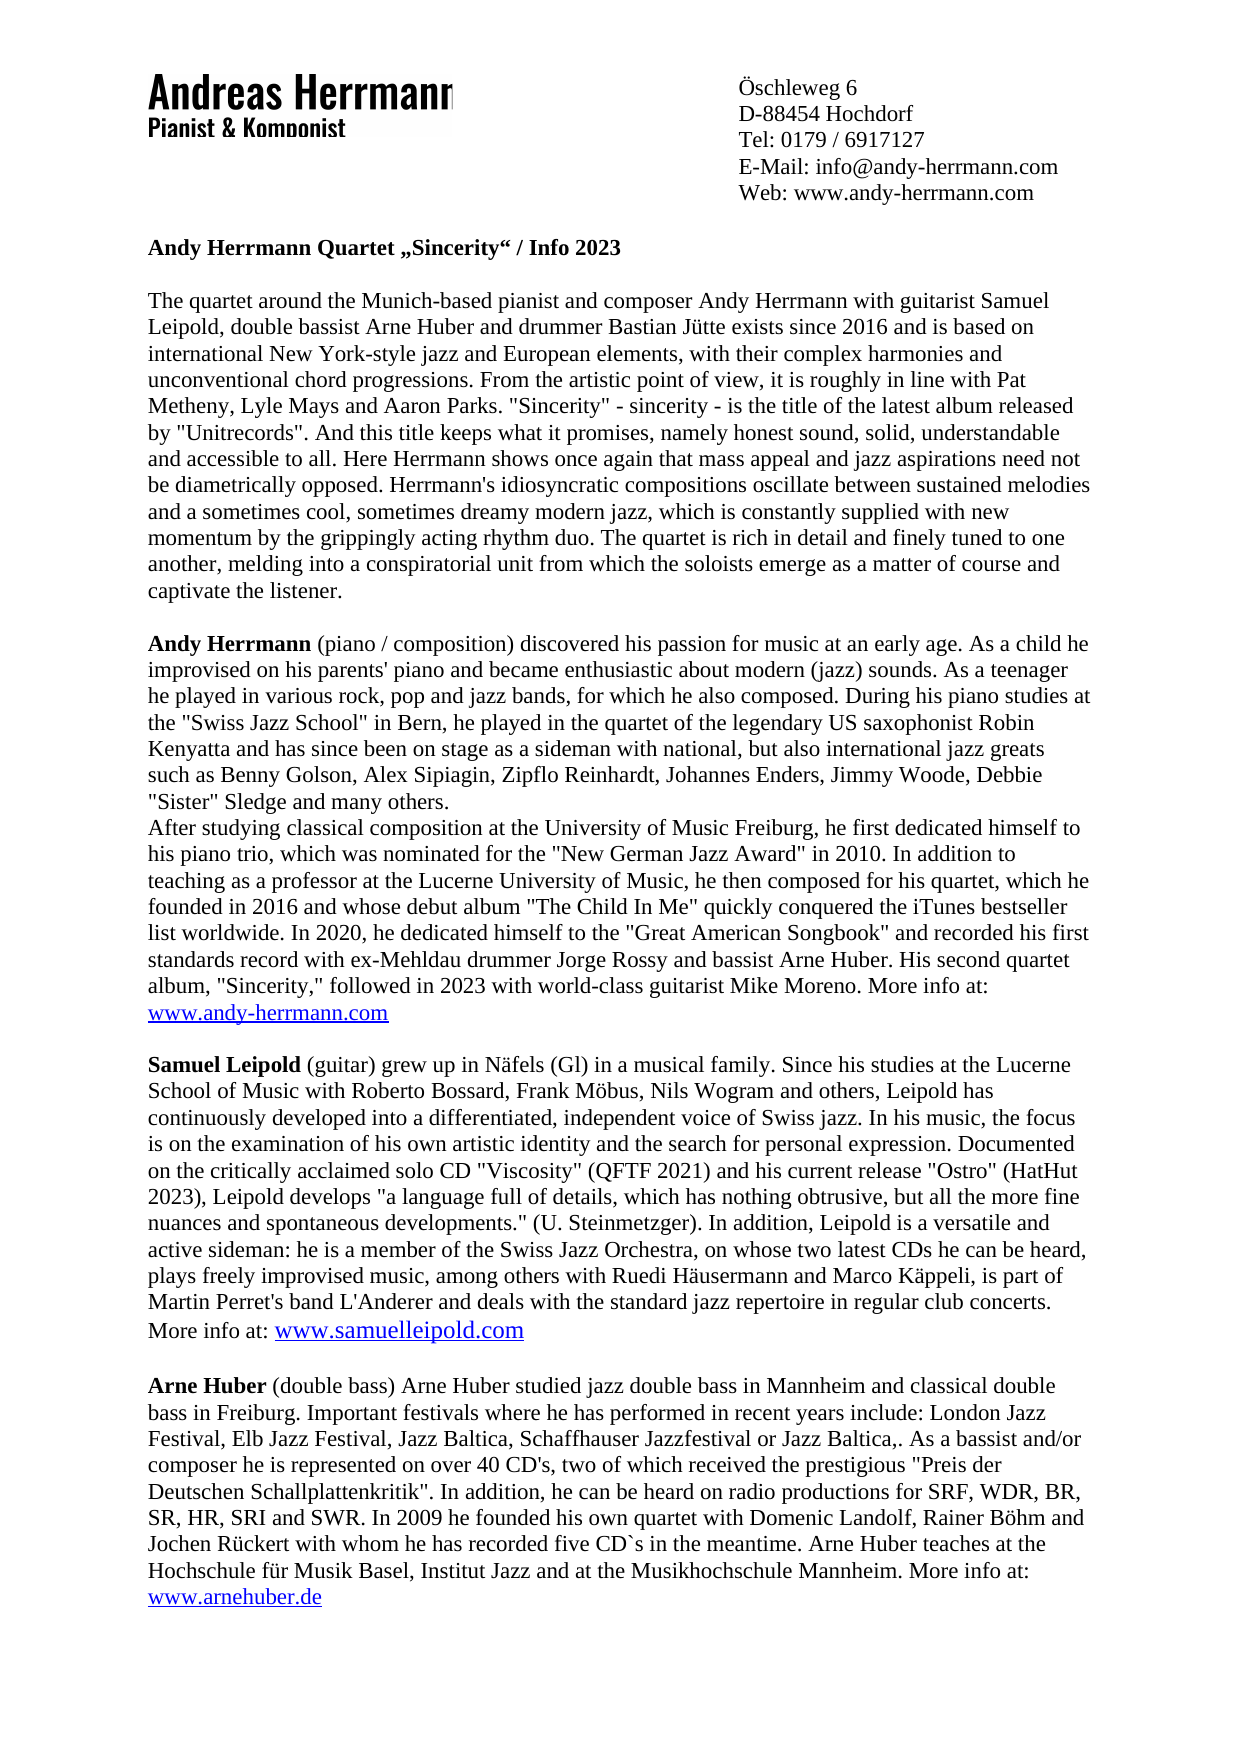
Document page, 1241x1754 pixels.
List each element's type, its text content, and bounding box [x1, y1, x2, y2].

text Andy Herrmann Quartet „Sincerity“ / Info 2023 [148, 234, 1093, 261]
text The quartet around the Munich-based pianist and composer Andy Herrmann with guitarist Samuel Leipold, double bassist Arne Huber and drummer Bastian Jütte exists since 2016 and is based on international New York-style jazz and European elements, with their complex harmonies and unconventional chord progressions. From the artistic point of view, it is roughly in line with Pat Metheny, Lyle Mays and Aaron Parks. "Sincerity" - sincerity - is the title of the latest album released by "Unitrecords". And this title keeps what it promises, namely honest sound, solid, understandable and accessible to all. Here Herrmann shows once again that mass appeal and jazz aspirations need not be diametrically opposed. Herrmann's idiosyncratic compositions oscillate between sustained melodies and a sometimes cool, sometimes dreamy modern jazz, which is constantly supplied with new momentum by the grippingly acting rhythm duo. The quartet is rich in detail and finely tuned to one another, melding into a conspiratorial unit from which the soloists emerge as a matter of course and captivate the listener. [148, 287, 1093, 603]
text Samuel Leipold (guitar) grew up in Näfels (Gl) in a musical family. Since his studies at the Lucerne School of Music with Roberto Bossard, Frank Möbus, Nils Wogram and others, Leipold has continuously developed into a differentiated, independent voice of Swiss jazz. In his music, the focus is on the examination of his own artistic identity and the search for personal expression. Documented on the critically acclaimed solo CD "Viscosity" (QFTF 2021) and his current release "Ostro" (HatHut 2023), Leipold develops "a language full of details, which has nothing obtrusive, but all the more fine nuances and spontaneous developments." (U. Steinmetzger). In addition, Leipold is a versatile and active sideman: he is a member of the Swiss Jazz Orchestra, on whose two latest CDs he can be heard, plays freely improvised music, among others with Ruedi Häusermann and Marco Käppeli, is part of Martin Perret's band L'Anderer and deals with the standard jazz repertoire in regular club concerts. More info at: www.samuelleipold.com [148, 1051, 1093, 1343]
text After studying classical composition at the University of Music Freiburg, he first dedicated himself to his piano trio, which was nominated for the "New German Jazz Award" in 2010. In addition to teaching as a professor at the Lucerne University of Music, he then composed for his quartet, which he founded in 2016 and whose debut album "The Child In Me" quickly conquered the iTunes bestseller list worldwide. In 2020, he dedicated himself to the "Great American Songbook" and recorded his first standards record with ex-Mehldau drummer Jorge Rossy and bassist Arne Huber. His second quartet album, "Sincerity," followed in 2023 with world-class guitarist Mike Moreno. More info at: www.andy-herrmann.com [148, 814, 1093, 1025]
text Arne Huber (double bass) Arne Huber studied jazz double bass in Mannheim and classical double bass in Freiburg. Important festivals where he has performed in recent years include: London Jazz Festival, Elb Jazz Festival, Jazz Baltica, Schaffhauser Jazzfestival or Jazz Baltica,. As a bassist and/or composer he is represented on over 40 CD's, two of which received the prestigious "Preis der Deutschen Schallplattenkritik". In addition, he can be heard on radio productions for SRF, WDR, BR, SR, HR, SRI and SWR. In 2009 he founded his own quartet with Domenic Landolf, Rainer Böhm and Jochen Rückert with whom he has recorded five CD`s in the meantime. Arne Huber teaches at the Hochschule für Musik Basel, Institut Jazz and at the Musikhochschule Mannheim. More info at: www.arnehuber.de [148, 1372, 1093, 1609]
text Andy Herrmann (piano / composition) discovered his passion for music at an early age. As a child he improvised on his parents' piano and became enthusiastic about modern (jazz) sounds. As a teenager he played in various rock, pop and jazz bands, for which he also composed. During his piano studies at the "Swiss Jazz School" in Bern, he played in the quartet of the legendary US saxophonist Robin Kenyatta and has since been on stage as a sideman with national, but also international jazz greats such as Benny Golson, Alex Sipiagin, Zipflo Reinhardt, Johannes Enders, Jimmy Woode, Debbie "Sister" Sledge and many others. [148, 629, 1093, 814]
picture [148, 74, 453, 137]
